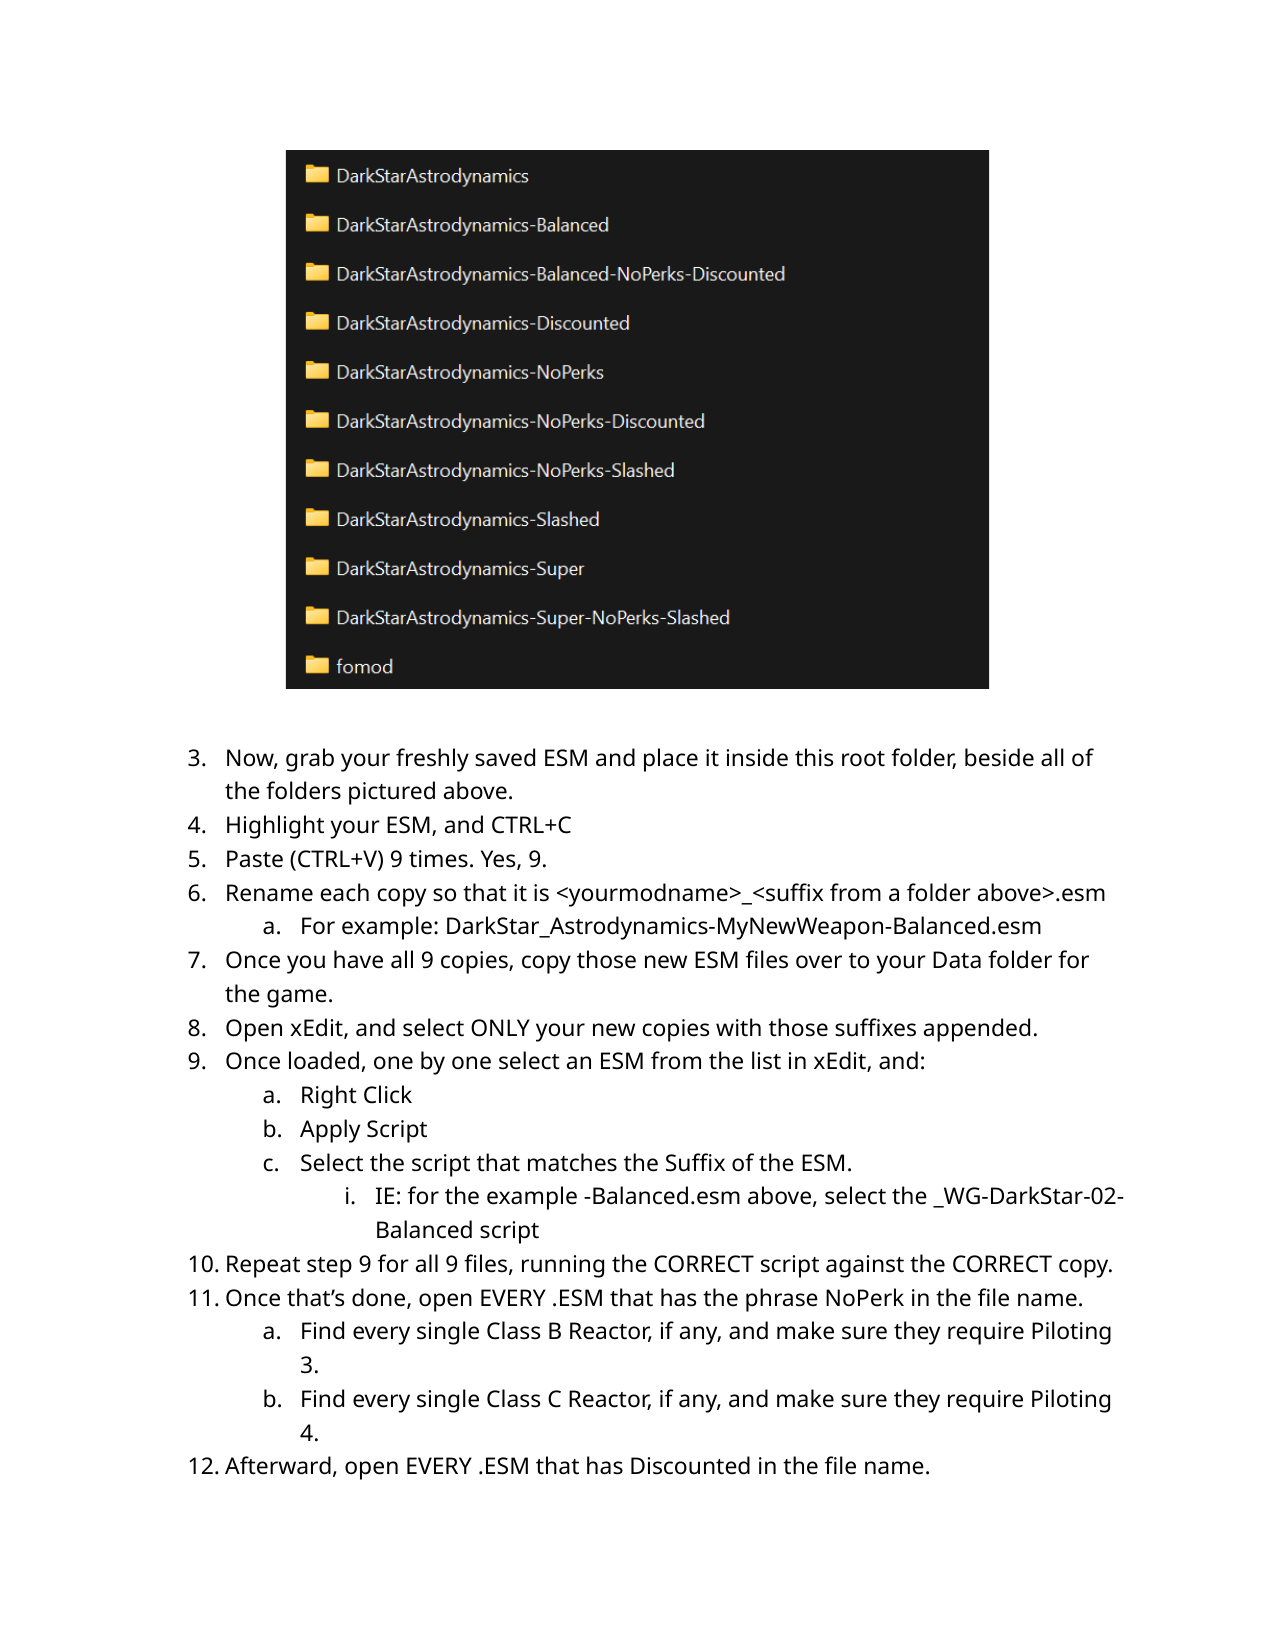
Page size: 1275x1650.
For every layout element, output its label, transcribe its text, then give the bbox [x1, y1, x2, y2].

list Once loaded, one by one select an ESM from the list in xEdit, and: [187, 1045, 1125, 1076]
list Once that’s done, open EVERY .ESM that has the phrase NoPerk in the file name. [187, 1281, 1125, 1313]
list Find every single Class C Reactor, if any, and make sure they require Piloting 4. [262, 1383, 1125, 1448]
list Rename each copy so that it is <yourmodname>_<suffix from a folder above>.esm [187, 876, 1125, 908]
list Select the script that matches the Suffix of the ESM. [262, 1146, 1125, 1178]
list Find every single Class B Reactor, if any, and make sure they require Piloting 3. [262, 1315, 1125, 1380]
picture [285, 150, 990, 689]
list IE: for the example -Balanced.esm above, select the _WG-DarkStar-02-Balanced script [356, 1180, 1125, 1245]
list Right Click [262, 1079, 1125, 1110]
list Now, grab your freshly saved ESM and place it inside this root folder, beside all of the folders pictured above. [187, 741, 1125, 806]
list Apply Script [262, 1113, 1125, 1144]
list Once you have all 9 copies, copy those new ESM files over to your Data folder for the game. [187, 944, 1125, 1009]
list Highlight your ESM, and CTRL+C [187, 809, 1125, 840]
list Paste (CTRL+V) 9 times. Yes, 9. [187, 843, 1125, 874]
list Repeat step 9 for all 9 files, running the CORRECT script against the CORRECT copy. [187, 1248, 1125, 1279]
list For example: DarkStar_Astrodynamics-MyNewWeapon-Balanced.esm [262, 910, 1125, 941]
list Afterward, open EVERY .ESM that has Discounted in the file name. [187, 1450, 1125, 1481]
list Open xEdit, and select ONLY your new copies with those suffixes appended. [187, 1011, 1125, 1043]
